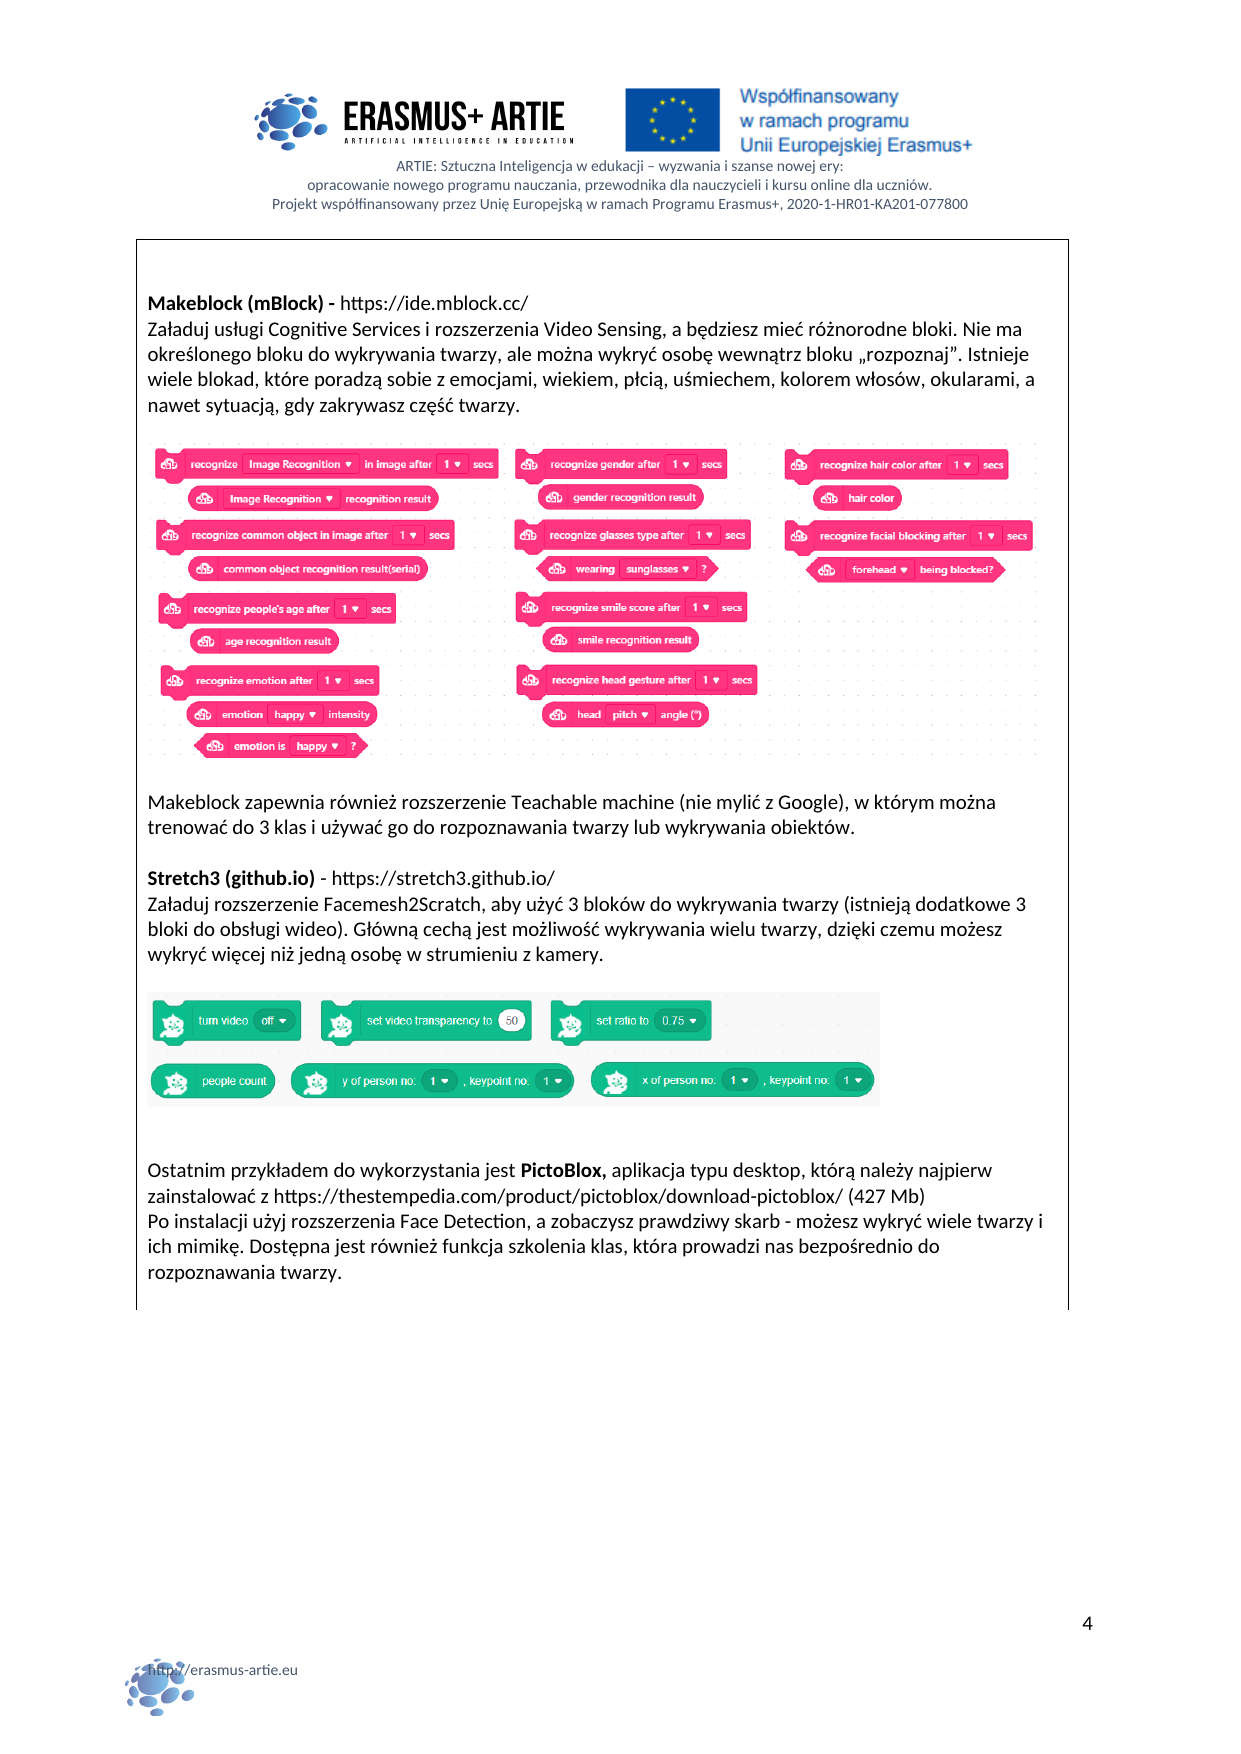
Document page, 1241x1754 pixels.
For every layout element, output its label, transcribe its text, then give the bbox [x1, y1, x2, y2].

picture [220, 80, 1020, 156]
picture [122, 1655, 195, 1716]
picture [147, 992, 880, 1107]
picture [147, 442, 1040, 764]
